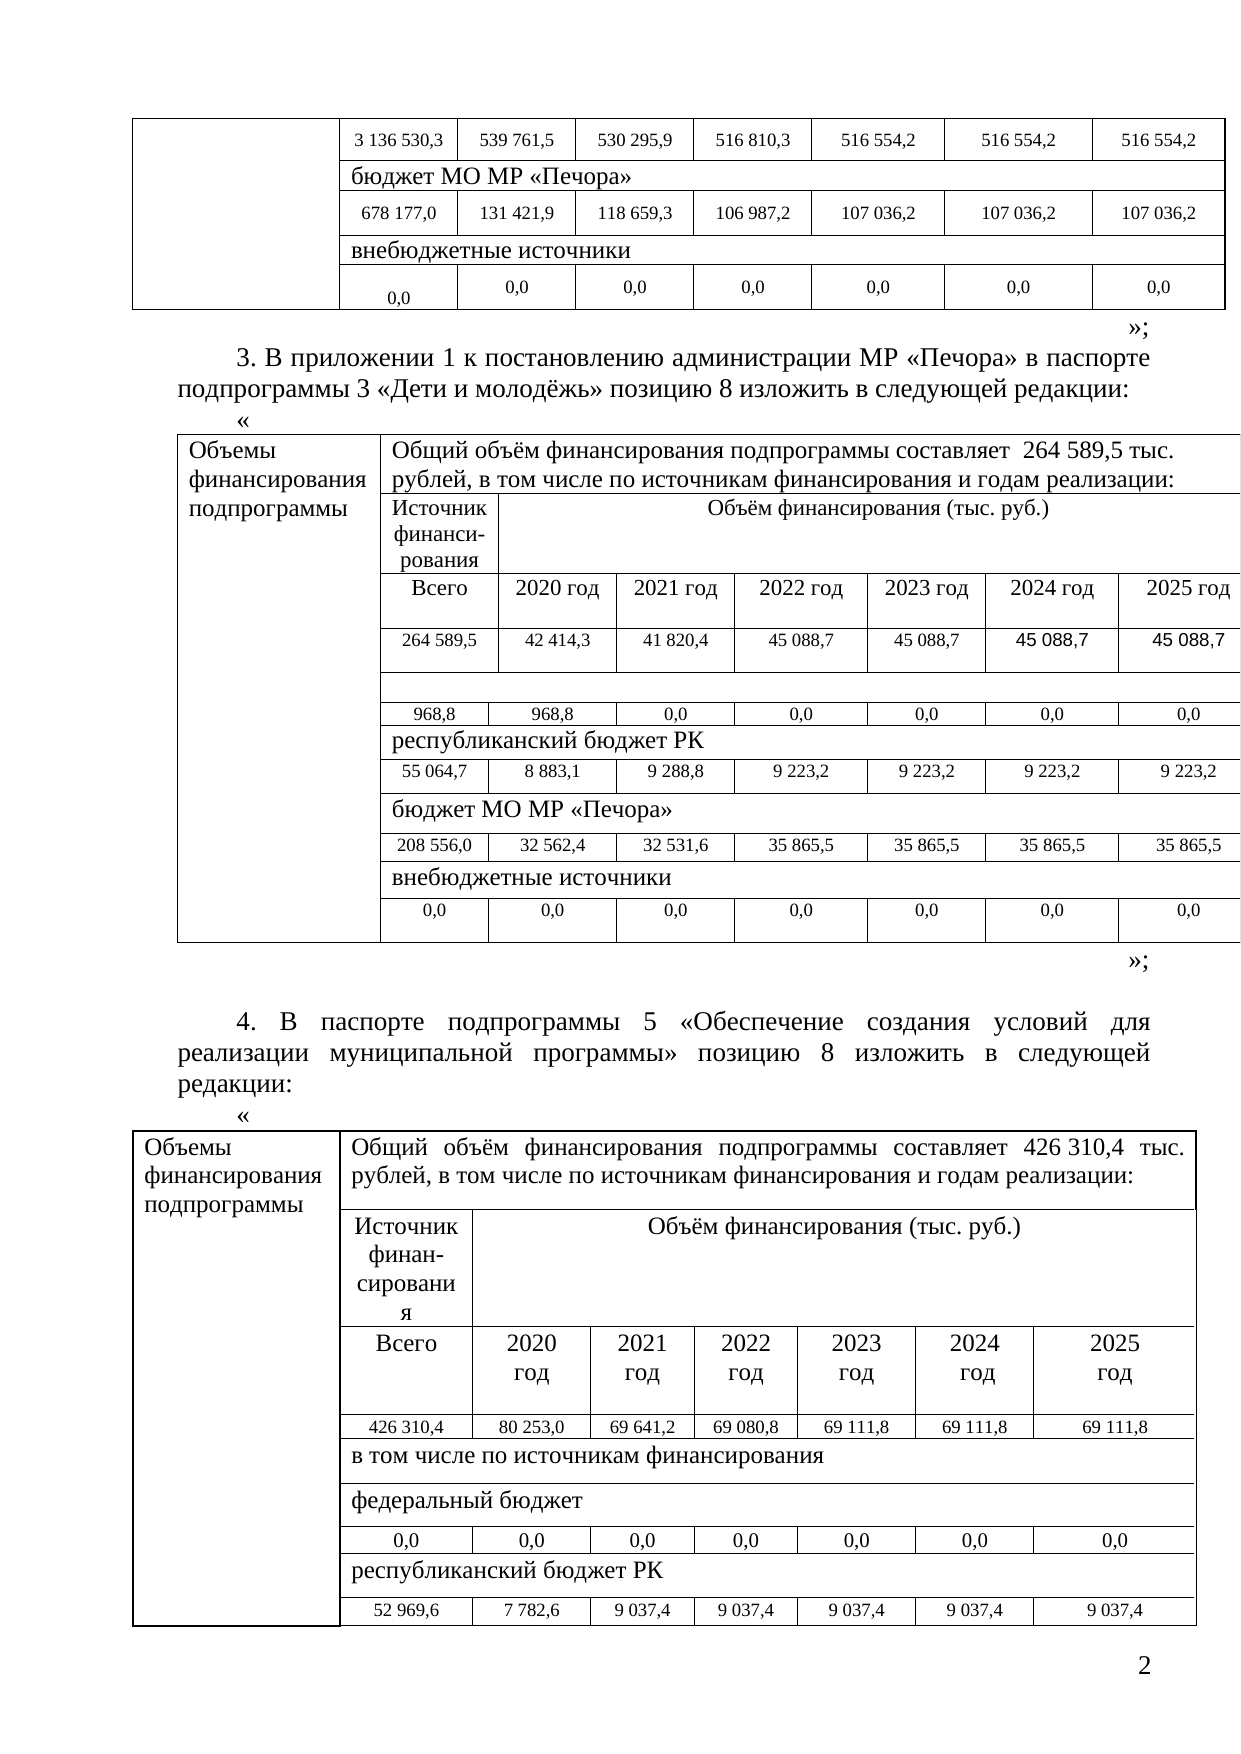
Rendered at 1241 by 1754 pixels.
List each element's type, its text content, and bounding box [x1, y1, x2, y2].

table_cell 426 310,4 [341, 1415, 472, 1438]
table_cell 2022 год [735, 574, 867, 628]
table_cell 2022 год [695, 1327, 797, 1414]
text 3. В приложении 1 к постановлению администрации МР «Печора» в паспорте подпрограммы 3 «Дети и молодёжь» позицию 8 изложить в следующей редакции: [177, 341, 1152, 403]
table_cell 55 064,7 [381, 760, 488, 793]
table_cell 0,0 [1093, 265, 1224, 308]
table_cell бюджет МО МР «Печора» [340, 161, 1224, 190]
table_cell 516 554,2 [945, 119, 1092, 160]
table_cell 0,0 [735, 899, 867, 942]
table_cell 2024 год [986, 574, 1118, 628]
table_cell федеральный бюджет [341, 1483, 1196, 1526]
table_cell 35 865,5 [1119, 834, 1240, 861]
table_cell 131 421,9 [458, 191, 575, 234]
table_cell 45 088,7 [868, 629, 985, 672]
table_cell республиканский бюджет РК [381, 726, 1240, 759]
table_cell 0,0 [812, 265, 944, 308]
table_cell 69 111,8 [1034, 1414, 1196, 1438]
table_cell 7 782,6 [473, 1598, 590, 1625]
table_cell 32 562,4 [489, 834, 616, 861]
table_cell 80 253,0 [473, 1415, 590, 1438]
table_cell 45 088,7 [735, 629, 867, 672]
table_cell 0,0 [986, 899, 1118, 942]
table_cell 516 810,3 [694, 119, 811, 160]
text »; [177, 310, 1152, 341]
table_cell 0,0 [868, 899, 985, 942]
table_cell 0,0 [735, 703, 867, 724]
table_cell 0,0 [1119, 899, 1240, 942]
text 4. В паспорте подпрограммы 5 «Обеспечение создания условий для реализации муниципальной программы» позицию 8 изложить в следующей редакции: [177, 1005, 1152, 1098]
table_cell бюджет МО МР «Печора» [381, 794, 1240, 833]
table_header Объемы финансирования подпрограммы [178, 435, 380, 942]
table_cell Источник финан-сирования [341, 1210, 472, 1326]
table_cell 107 036,2 [945, 191, 1092, 234]
table_cell Источник финанси-рования [381, 494, 498, 573]
table_cell 968,8 [489, 703, 616, 724]
table_cell 0,0 [1034, 1526, 1196, 1553]
table_cell 2023 год [868, 574, 985, 628]
table_cell 0,0 [945, 265, 1092, 308]
table_cell 2021 год [617, 574, 734, 628]
table_cell 9 037,4 [916, 1598, 1033, 1625]
table_cell 0,0 [381, 899, 488, 942]
table_cell 264 589,5 [381, 629, 498, 672]
table_cell 2023 год [798, 1327, 915, 1414]
table_cell 69 080,8 [695, 1415, 797, 1438]
text « [177, 1098, 1152, 1129]
table_cell 35 865,5 [735, 834, 867, 861]
table_cell 2020 год [499, 574, 616, 628]
table_cell 2025 год [1034, 1326, 1196, 1414]
table_cell 0,0 [617, 703, 734, 724]
table_cell 0,0 [1119, 703, 1240, 724]
table_cell 9 037,4 [695, 1598, 797, 1625]
table_cell 0,0 [694, 265, 811, 308]
table_cell 539 761,5 [458, 119, 575, 160]
table_cell 9 037,4 [1034, 1597, 1196, 1625]
table_cell 2025 год [1119, 574, 1240, 628]
table_cell 8 883,1 [489, 760, 616, 793]
table_cell 69 111,8 [798, 1415, 915, 1438]
table_cell 0,0 [617, 899, 734, 942]
table_cell 107 036,2 [812, 191, 944, 234]
table_cell 3 136 530,3 [340, 119, 457, 160]
table_cell 9 223,2 [735, 760, 867, 793]
table_cell Всего [381, 574, 498, 628]
table_cell 9 037,4 [591, 1598, 694, 1625]
table_cell 69 111,8 [916, 1415, 1033, 1438]
text »; [177, 943, 1152, 974]
table_cell Объём финансирования (тыс. руб.) [499, 494, 1240, 573]
table_header Объемы финансирования подпрограммы [134, 1132, 339, 1625]
table_cell 2020 год [473, 1327, 590, 1414]
table_cell 0,0 [473, 1527, 590, 1553]
table_cell 0,0 [341, 1527, 472, 1553]
table_cell 208 556,0 [381, 834, 488, 861]
table_cell внебюджетные источники [340, 236, 1224, 264]
table_cell 106 987,2 [694, 191, 811, 234]
table_cell 32 531,6 [617, 834, 734, 861]
table_cell 0,0 [489, 899, 616, 942]
table_cell в том числе по источникам финансирования [341, 1438, 1196, 1483]
table_cell 45 088,7 [986, 629, 1118, 672]
table_cell 678 177,0 [340, 191, 457, 234]
table_header Общий объём финансирования подпрограммы составляет 264 589,5 тыс. рублей, в том числе по источникам финансирования и годам реализации: [381, 435, 1240, 493]
table_cell [381, 673, 1240, 702]
table_cell 0,0 [798, 1527, 915, 1553]
table_cell 9 288,8 [617, 760, 734, 793]
table_cell 0,0 [986, 703, 1118, 724]
table_cell 42 414,3 [499, 629, 616, 672]
table_cell 35 865,5 [868, 834, 985, 861]
table_cell 9 223,2 [868, 760, 985, 793]
table_cell 9 037,4 [798, 1598, 915, 1625]
table_cell 516 554,2 [812, 119, 944, 160]
table_cell 52 969,6 [341, 1598, 472, 1625]
table_cell 35 865,5 [986, 834, 1118, 861]
table_cell 968,8 [381, 703, 488, 724]
table_cell 0,0 [591, 1527, 694, 1553]
table_cell Объём финансирования (тыс. руб.) [473, 1209, 1196, 1326]
table_cell 107 036,2 [1093, 191, 1224, 234]
table_cell 9 223,2 [1119, 760, 1240, 793]
table_cell 2021 год [591, 1327, 694, 1414]
text « [177, 403, 1152, 434]
table_cell 118 659,3 [576, 191, 693, 234]
table_cell 9 223,2 [986, 760, 1118, 793]
table_cell 0,0 [695, 1527, 797, 1553]
table_cell 516 554,2 [1093, 119, 1224, 160]
table_cell 69 641,2 [591, 1415, 694, 1438]
table_cell 0,0 [576, 265, 693, 308]
table_cell 0,0 [916, 1527, 1033, 1553]
table_cell 530 295,9 [576, 119, 693, 160]
table_cell 0,0 [868, 703, 985, 724]
table_cell внебюджетные источники [381, 862, 1240, 897]
table_cell 0,0 [340, 265, 457, 308]
table_cell 45 088,7 [1119, 629, 1240, 672]
table_cell Всего [341, 1327, 472, 1414]
table_cell 0,0 [458, 265, 575, 308]
table_cell республиканский бюджет РК [341, 1553, 1196, 1597]
table_cell 41 820,4 [617, 629, 734, 672]
table_cell 2024 год [916, 1327, 1033, 1414]
table_header Общий объём финансирования подпрограммы составляет 426 310,4 тыс. рублей, в том числе по источникам финансирования и годам реализации: [341, 1132, 1195, 1209]
